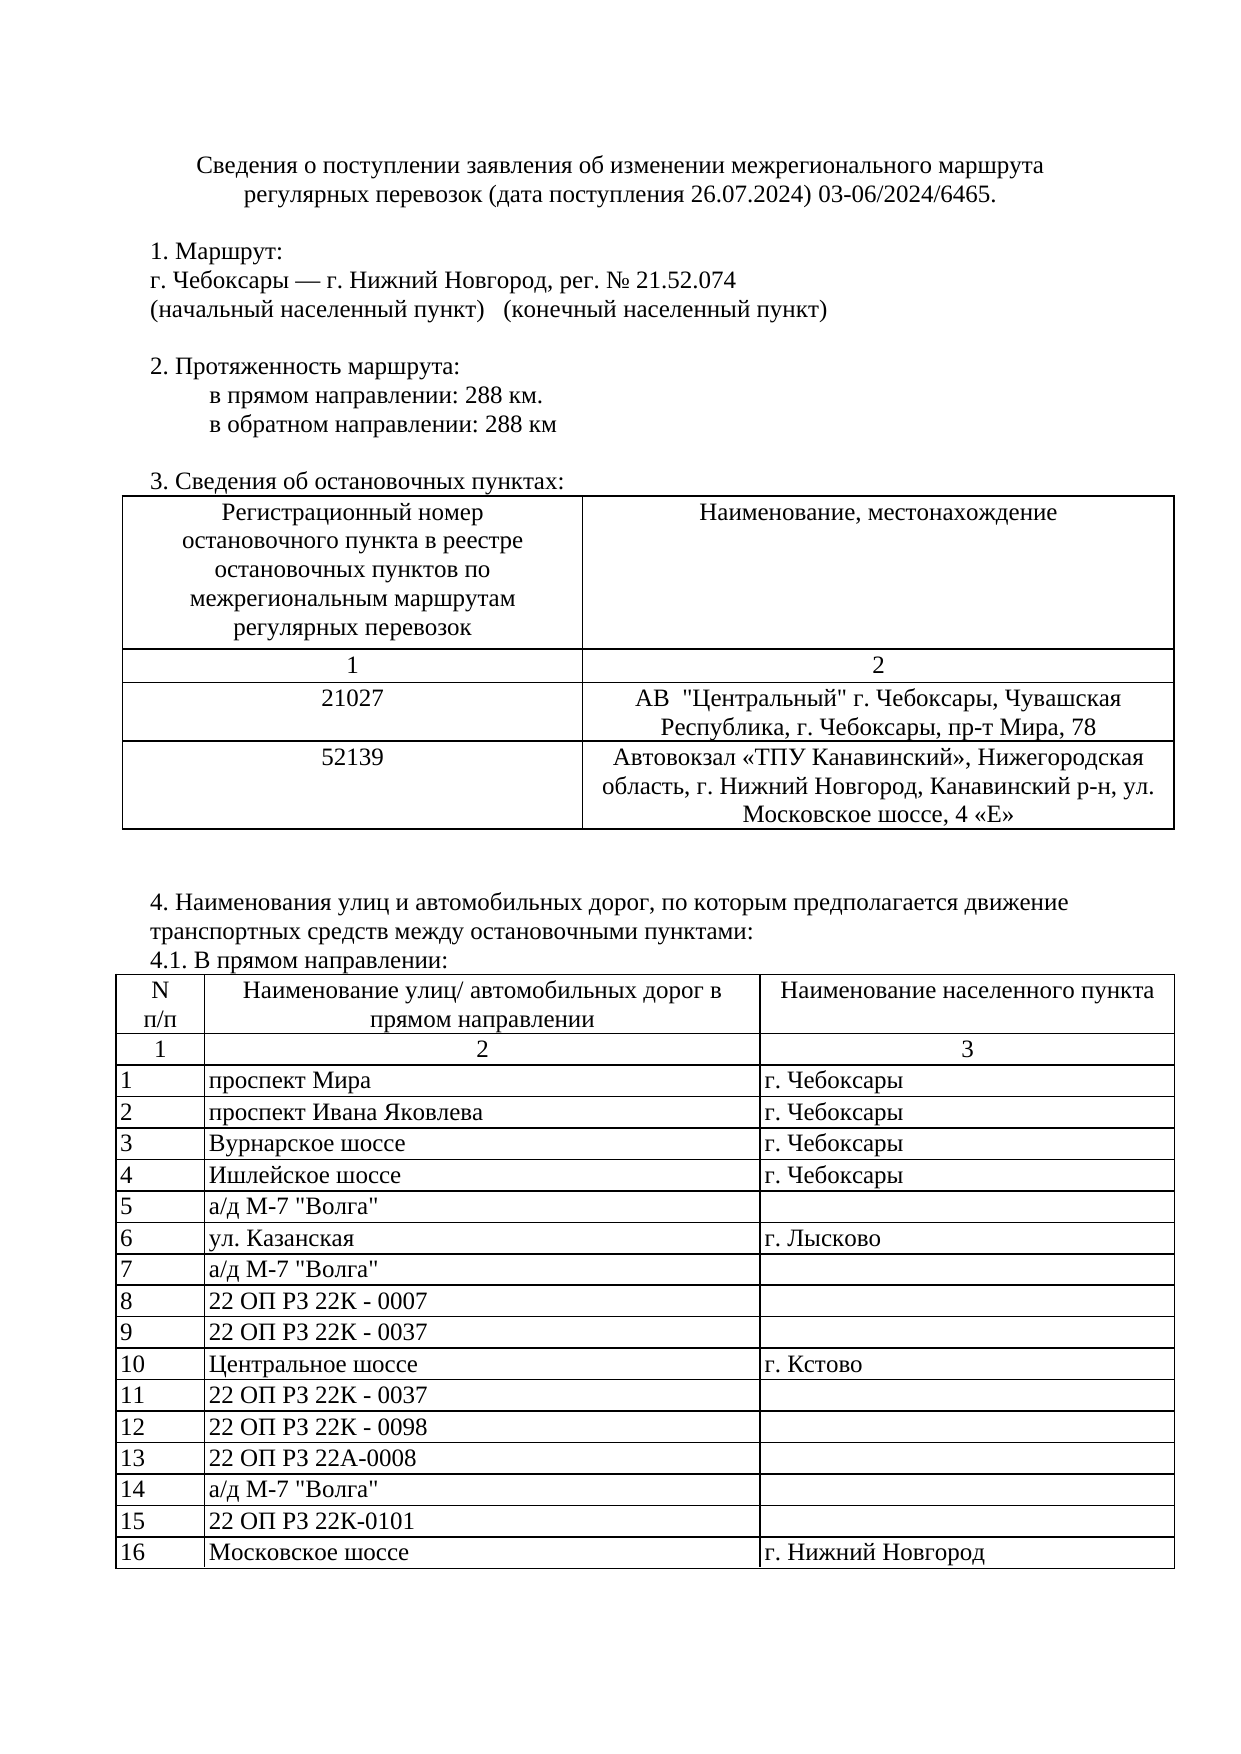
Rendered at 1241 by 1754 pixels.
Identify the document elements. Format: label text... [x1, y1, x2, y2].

table_cell 4 [117, 1160, 204, 1190]
table_cell г. Чебоксары [761, 1160, 1174, 1190]
table_cell [761, 1412, 1174, 1442]
table_cell 2 [205, 1034, 759, 1064]
table_cell 2 [583, 650, 1173, 681]
table_cell г. Лысково [761, 1223, 1174, 1253]
text 4. Наименования улиц и автомобильных дорог, по которым предполагается движение транспортных средств между остановочными пунктами: [150, 887, 1090, 945]
text 3. Сведения об остановочных пунктах: [150, 466, 1090, 495]
table_cell 11 [117, 1380, 204, 1410]
text 1. Маршрут: [150, 236, 1090, 265]
table_cell [761, 1475, 1174, 1504]
table_cell г. Чебоксары [761, 1066, 1174, 1096]
table_cell АВ "Центральный" г. Чебоксары, Чувашская Республика, г. Чебоксары, пр-т Мира, 78 [583, 683, 1173, 740]
table_cell г. Чебоксары [761, 1097, 1174, 1127]
table_cell [761, 1317, 1174, 1347]
table_header Наименование улиц/ автомобильных дорог в прямом направлении [205, 975, 759, 1033]
table_cell г. Чебоксары [761, 1129, 1174, 1158]
table_cell 8 [117, 1286, 204, 1316]
table_cell [761, 1443, 1174, 1473]
table_cell Центральное шоссе [205, 1349, 759, 1379]
table_cell 14 [117, 1475, 204, 1504]
table_cell 1 [117, 1066, 204, 1096]
table_cell 1 [117, 1034, 204, 1064]
table_cell 15 [117, 1506, 204, 1536]
table_cell проспект Мира [205, 1066, 759, 1096]
table_cell 1 [123, 650, 582, 681]
table_header Наименование населенного пункта [761, 975, 1174, 1033]
table_cell ул. Казанская [205, 1223, 759, 1253]
text в обратном направлении: 288 км [150, 409, 1090, 437]
table_cell Вурнарское шоссе [205, 1129, 759, 1158]
table_cell 9 [117, 1317, 204, 1347]
text в прямом направлении: 288 км. [150, 380, 1090, 409]
table_cell 2 [117, 1097, 204, 1127]
table_cell 3 [117, 1129, 204, 1158]
table_cell [761, 1506, 1174, 1536]
table_cell 22 ОП РЗ 22К-0101 [205, 1506, 759, 1536]
table_cell 16 [117, 1538, 204, 1567]
table_cell [761, 1286, 1174, 1316]
table_cell а/д М-7 "Волга" [205, 1475, 759, 1504]
table_cell 13 [117, 1443, 204, 1473]
table_cell 10 [117, 1349, 204, 1379]
table_cell проспект Ивана Яковлева [205, 1097, 759, 1127]
table_cell [761, 1380, 1174, 1410]
table_header Наименование, местонахождение [583, 497, 1173, 648]
table_cell [761, 1192, 1174, 1221]
table_cell а/д М-7 "Волга" [205, 1192, 759, 1221]
table_header N п/п [117, 975, 204, 1033]
table_cell 21027 [123, 683, 582, 740]
table_cell [761, 1255, 1174, 1284]
table_cell г. Кстово [761, 1349, 1174, 1379]
table_header Регистрационный номер остановочного пункта в реестре остановочных пунктов по межрегиональным маршрутам регулярных перевозок [123, 497, 582, 648]
table_cell Ишлейское шоссе [205, 1160, 759, 1190]
table_cell 22 ОП РЗ 22К - 0007 [205, 1286, 759, 1316]
text Сведения о поступлении заявления об изменении межрегионального маршрута регулярных перевозок (дата поступления 26.07.2024) 03-06/2024/6465. [150, 150, 1090, 207]
table_cell 22 ОП РЗ 22К - 0037 [205, 1380, 759, 1410]
table_cell 3 [761, 1034, 1174, 1064]
table_cell 6 [117, 1223, 204, 1253]
table_cell а/д М-7 "Волга" [205, 1255, 759, 1284]
table_cell 12 [117, 1412, 204, 1442]
table_cell 22 ОП РЗ 22К - 0037 [205, 1317, 759, 1347]
text 4.1. В прямом направлении: [150, 945, 1090, 973]
table_cell 5 [117, 1192, 204, 1221]
text г. Чебоксары — г. Нижний Новгород, рег. № 21.52.074 [150, 265, 1090, 294]
table_cell Московское шоссе [205, 1538, 759, 1567]
table_cell г. Нижний Новгород [761, 1538, 1174, 1567]
text 2. Протяженность маршрута: [150, 351, 1090, 380]
text (начальный населенный пункт) (конечный населенный пункт) [150, 294, 1090, 322]
table_cell Автовокзал «ТПУ Канавинский», Нижегородская область, г. Нижний Новгород, Канавинский р-н, ул. Московское шоссе, 4 «Е» [583, 742, 1173, 828]
table_cell 52139 [123, 742, 582, 828]
table_cell 7 [117, 1255, 204, 1284]
table_cell 22 ОП РЗ 22А-0008 [205, 1443, 759, 1473]
table_cell 22 ОП РЗ 22К - 0098 [205, 1412, 759, 1442]
